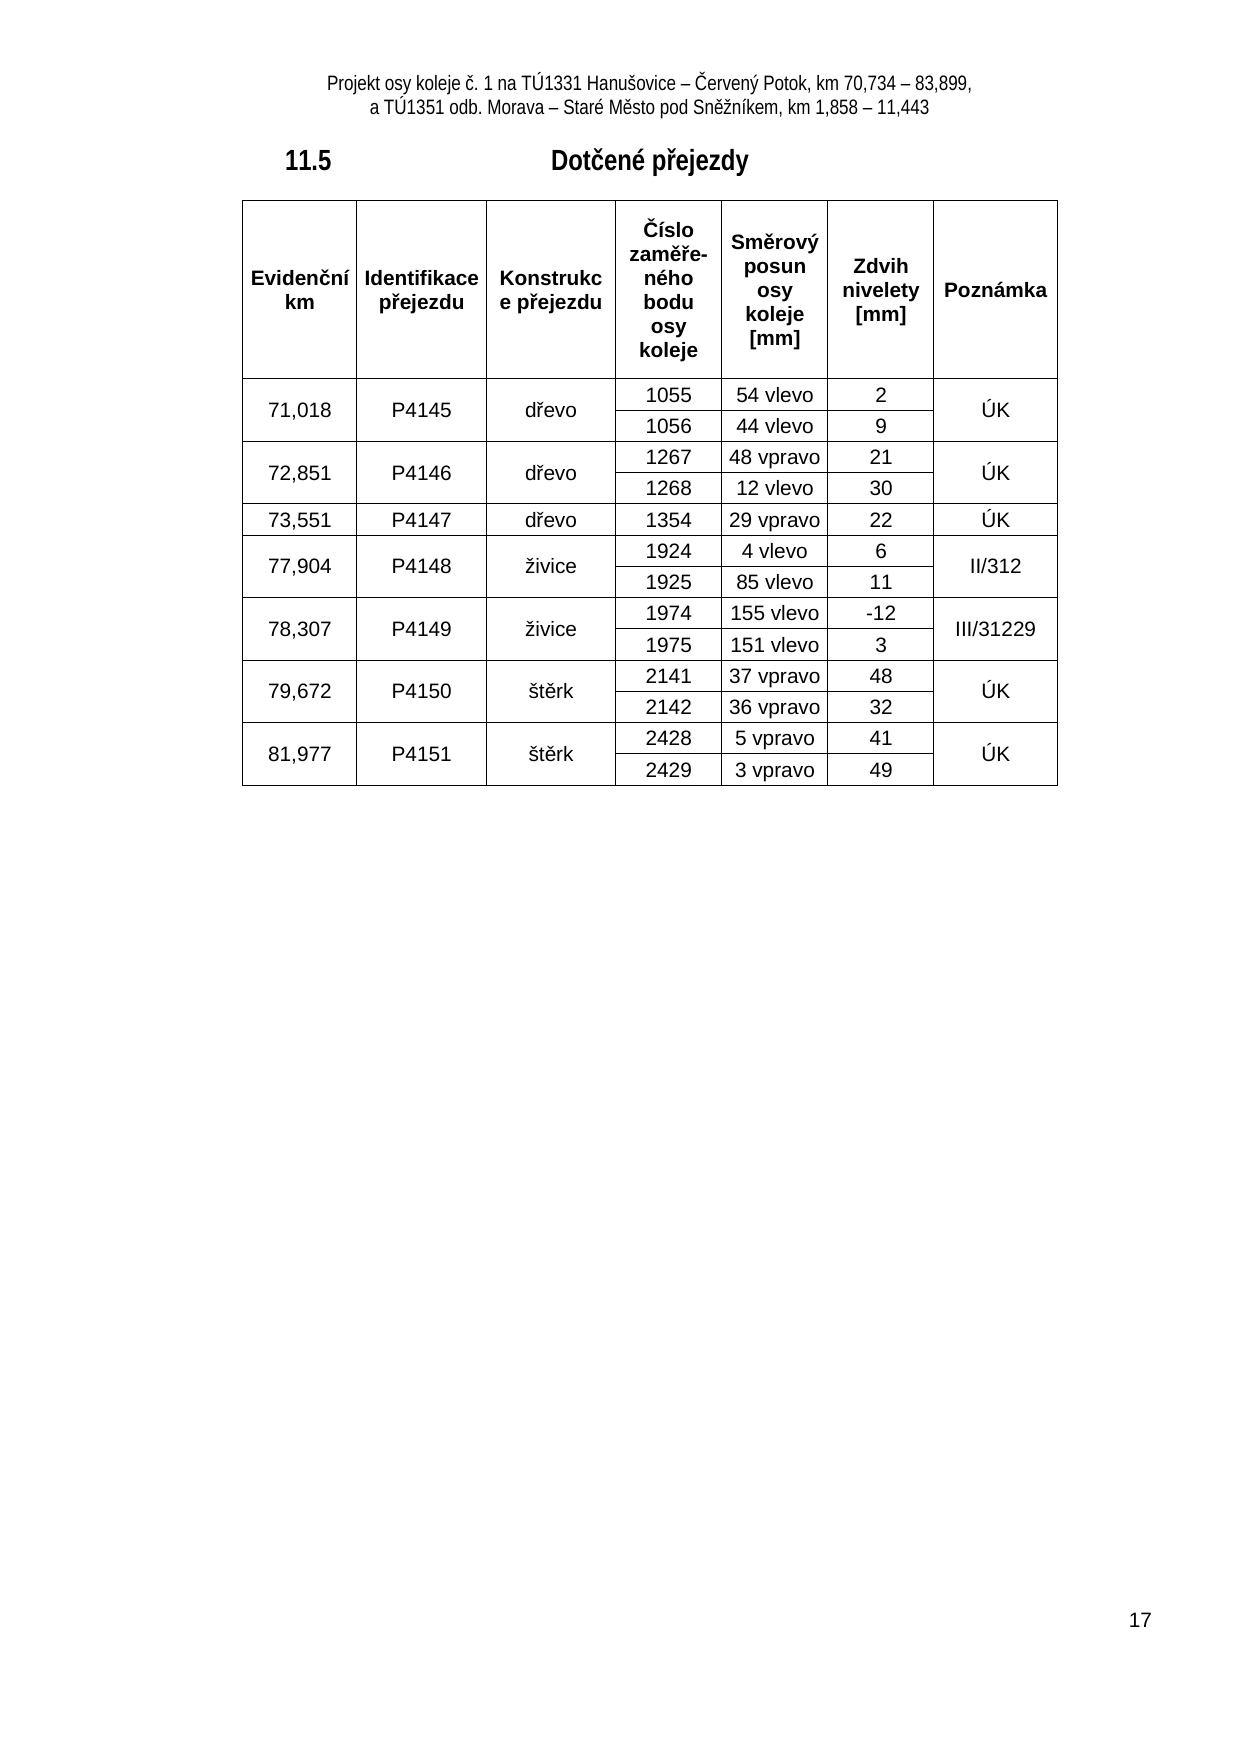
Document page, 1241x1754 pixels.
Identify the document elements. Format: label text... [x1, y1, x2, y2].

table_cell štěrk [487, 723, 615, 784]
table_cell 44 vlevo [722, 411, 827, 441]
table_cell 77,904 [243, 536, 356, 597]
table_cell ÚK [934, 661, 1057, 722]
table_header Konstrukce přejezdu [487, 201, 615, 378]
table_cell 48 [828, 661, 933, 691]
table_cell 3 vpravo [722, 754, 827, 784]
table_cell P4150 [357, 661, 486, 722]
table_cell 73,551 [243, 504, 356, 534]
table_cell 22 [828, 504, 933, 534]
table_header Číslo zaměře- ného bodu osy koleje [616, 201, 721, 378]
table_cell 155 vlevo [722, 598, 827, 628]
table_cell P4148 [357, 536, 486, 597]
table_cell P4151 [357, 723, 486, 784]
table_cell 71,018 [243, 379, 356, 441]
table_cell živice [487, 598, 615, 659]
table_cell P4147 [357, 504, 486, 534]
table_cell 1267 [616, 442, 721, 472]
table_cell 29 vpravo [722, 504, 827, 534]
table_cell 72,851 [243, 442, 356, 503]
table_cell živice [487, 536, 615, 597]
table_cell ÚK [934, 379, 1057, 441]
table_cell dřevo [487, 442, 615, 503]
table_cell 9 [828, 411, 933, 441]
table_header Poznámka [934, 201, 1057, 378]
table_header Směrový posun osy koleje [mm] [722, 201, 827, 378]
table_cell P4149 [357, 598, 486, 659]
table_cell 2428 [616, 723, 721, 753]
table_cell 1354 [616, 504, 721, 534]
table_cell 36 vpravo [722, 692, 827, 722]
table_cell II/312 [934, 536, 1057, 597]
table_cell 1975 [616, 629, 721, 659]
table_cell 30 [828, 473, 933, 503]
table_cell III/31229 [934, 598, 1057, 659]
table_cell 54 vlevo [722, 379, 827, 409]
table_cell 81,977 [243, 723, 356, 784]
table_cell 11 [828, 567, 933, 597]
table_cell ÚK [934, 504, 1057, 534]
table_header Zdvih nivelety [mm] [828, 201, 933, 378]
table_cell 151 vlevo [722, 629, 827, 659]
table_cell 2141 [616, 661, 721, 691]
table_cell 21 [828, 442, 933, 472]
table_header Identifikace přejezdu [357, 201, 486, 378]
table_cell 1924 [616, 536, 721, 566]
subtitle Dotčené přejezdy [0, 143, 1152, 176]
table_cell 5 vpravo [722, 723, 827, 753]
table_cell dřevo [487, 504, 615, 534]
table_cell 12 vlevo [722, 473, 827, 503]
table_cell 2429 [616, 754, 721, 784]
table_cell 32 [828, 692, 933, 722]
table_cell 1974 [616, 598, 721, 628]
table_cell 1056 [616, 411, 721, 441]
table_cell 78,307 [243, 598, 356, 659]
table_cell 37 vpravo [722, 661, 827, 691]
table_cell 49 [828, 754, 933, 784]
table_cell dřevo [487, 379, 615, 441]
table_cell 1268 [616, 473, 721, 503]
table_cell 4 vlevo [722, 536, 827, 566]
table_cell ÚK [934, 723, 1057, 784]
table_cell 48 vpravo [722, 442, 827, 472]
table_cell štěrk [487, 661, 615, 722]
table_cell 85 vlevo [722, 567, 827, 597]
table_cell ÚK [934, 442, 1057, 503]
table_cell 6 [828, 536, 933, 566]
table_header Evidenční km [243, 201, 356, 378]
table_cell 2 [828, 379, 933, 409]
table_cell 41 [828, 723, 933, 753]
table_cell 3 [828, 629, 933, 659]
table_cell 1925 [616, 567, 721, 597]
table_cell 1055 [616, 379, 721, 409]
table_cell 2142 [616, 692, 721, 722]
table_cell P4146 [357, 442, 486, 503]
table_cell 79,672 [243, 661, 356, 722]
table_cell -12 [828, 598, 933, 628]
table_cell P4145 [357, 379, 486, 441]
